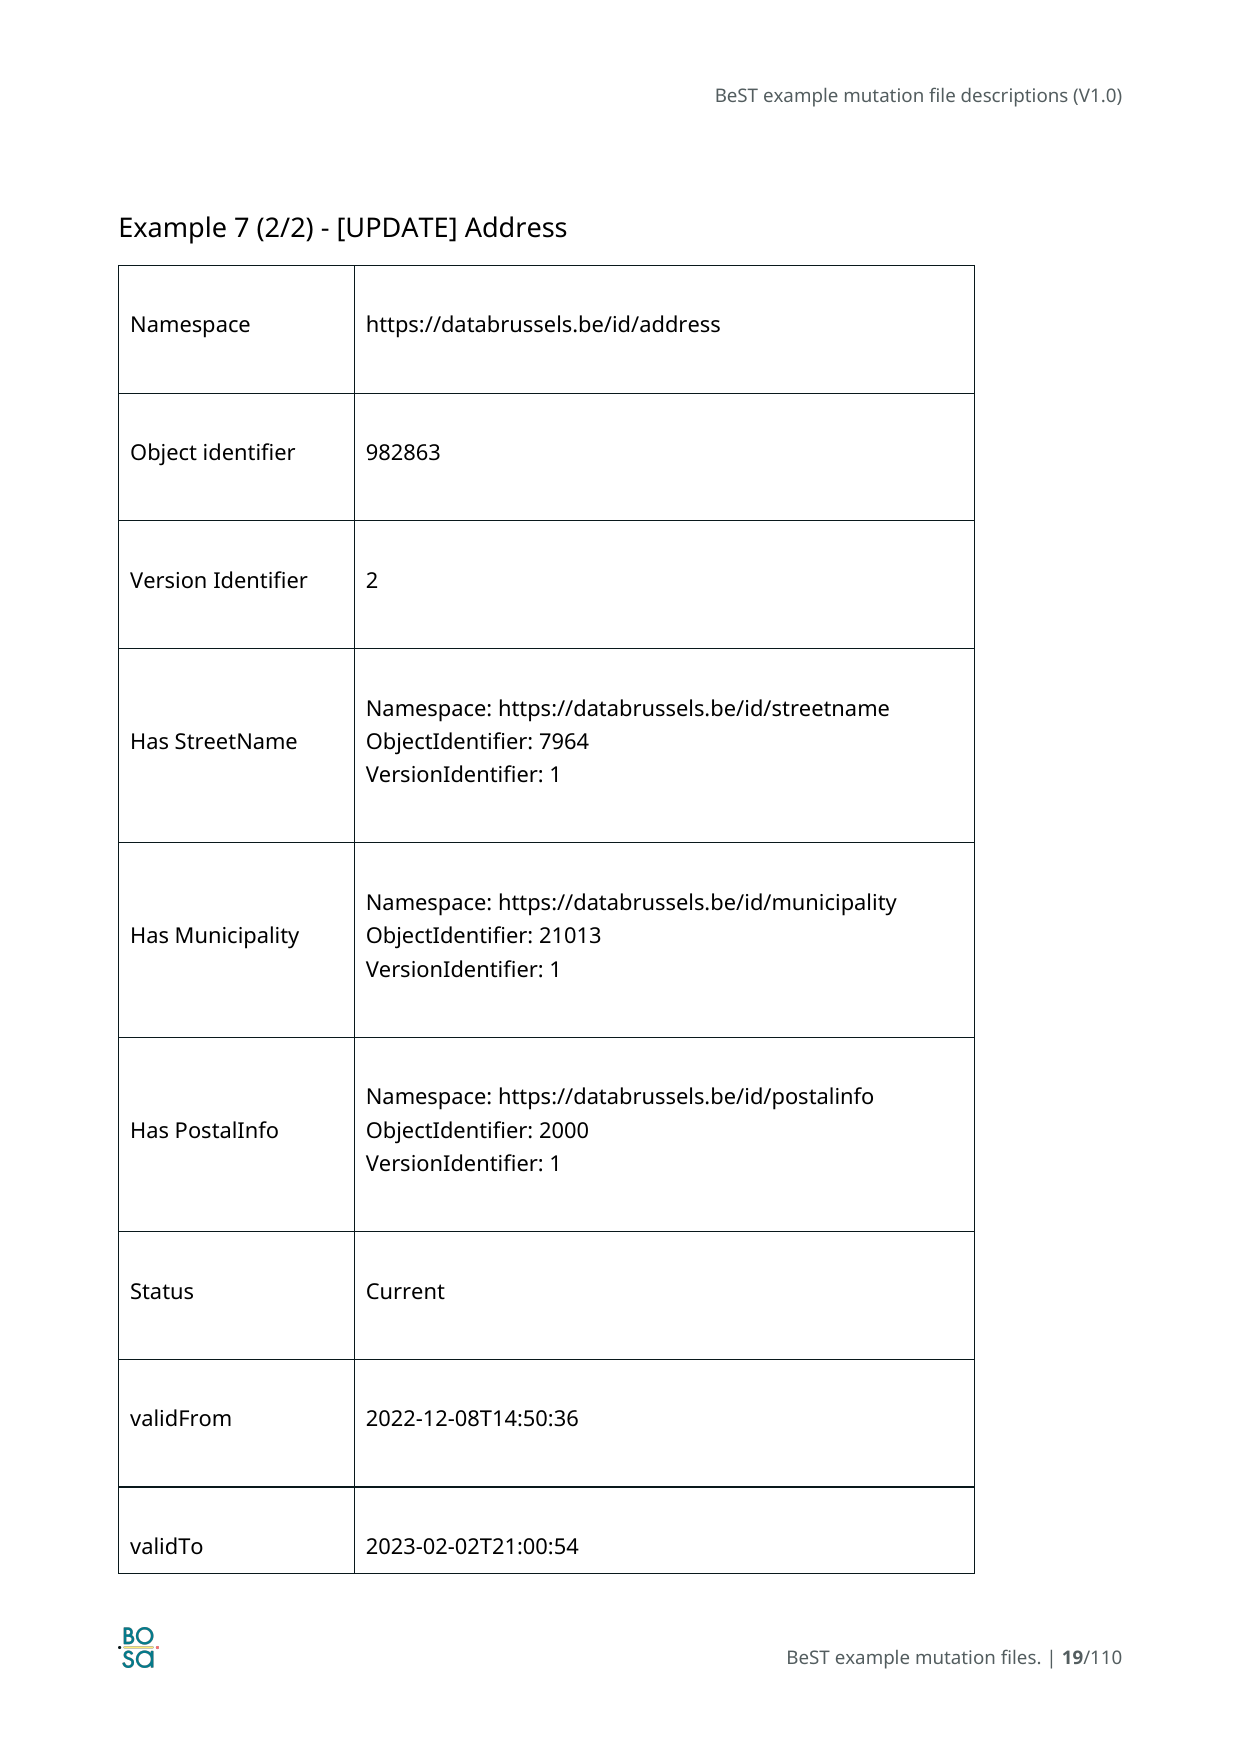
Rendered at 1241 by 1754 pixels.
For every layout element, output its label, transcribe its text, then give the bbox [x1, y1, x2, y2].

table_cell Namespace: https://databrussels.be/id/streetname ObjectIdentifier: 7964 VersionIdentifier: 1 [355, 649, 974, 842]
table_cell 2022-12-08T14:50:36 [355, 1360, 974, 1486]
table_cell validFrom [119, 1360, 354, 1486]
table_cell Object identifier [119, 394, 354, 520]
table_cell validTo [119, 1488, 354, 1572]
table_cell Version Identifier [119, 521, 354, 648]
table_cell 982863 [355, 394, 974, 520]
table_cell Namespace: https://databrussels.be/id/municipality ObjectIdentifier: 21013 VersionIdentifier: 1 [355, 843, 974, 1037]
subtitle Example 7 (2/2) - [UPDATE] Address [118, 208, 1122, 245]
table_cell 2023-02-02T21:00:54 [355, 1488, 974, 1572]
table_cell Has Municipality [119, 843, 354, 1037]
table_cell Has PostalInfo [119, 1038, 354, 1231]
table_cell 2 [355, 521, 974, 648]
table_cell Namespace: https://databrussels.be/id/postalinfo ObjectIdentifier: 2000 VersionIdentifier: 1 [355, 1038, 974, 1231]
picture [118, 1627, 159, 1668]
table_cell Status [119, 1232, 354, 1359]
table_header Namespace [119, 266, 354, 392]
table_cell Current [355, 1232, 974, 1359]
table_cell Has StreetName [119, 649, 354, 842]
table_header https://databrussels.be/id/address [355, 266, 974, 392]
